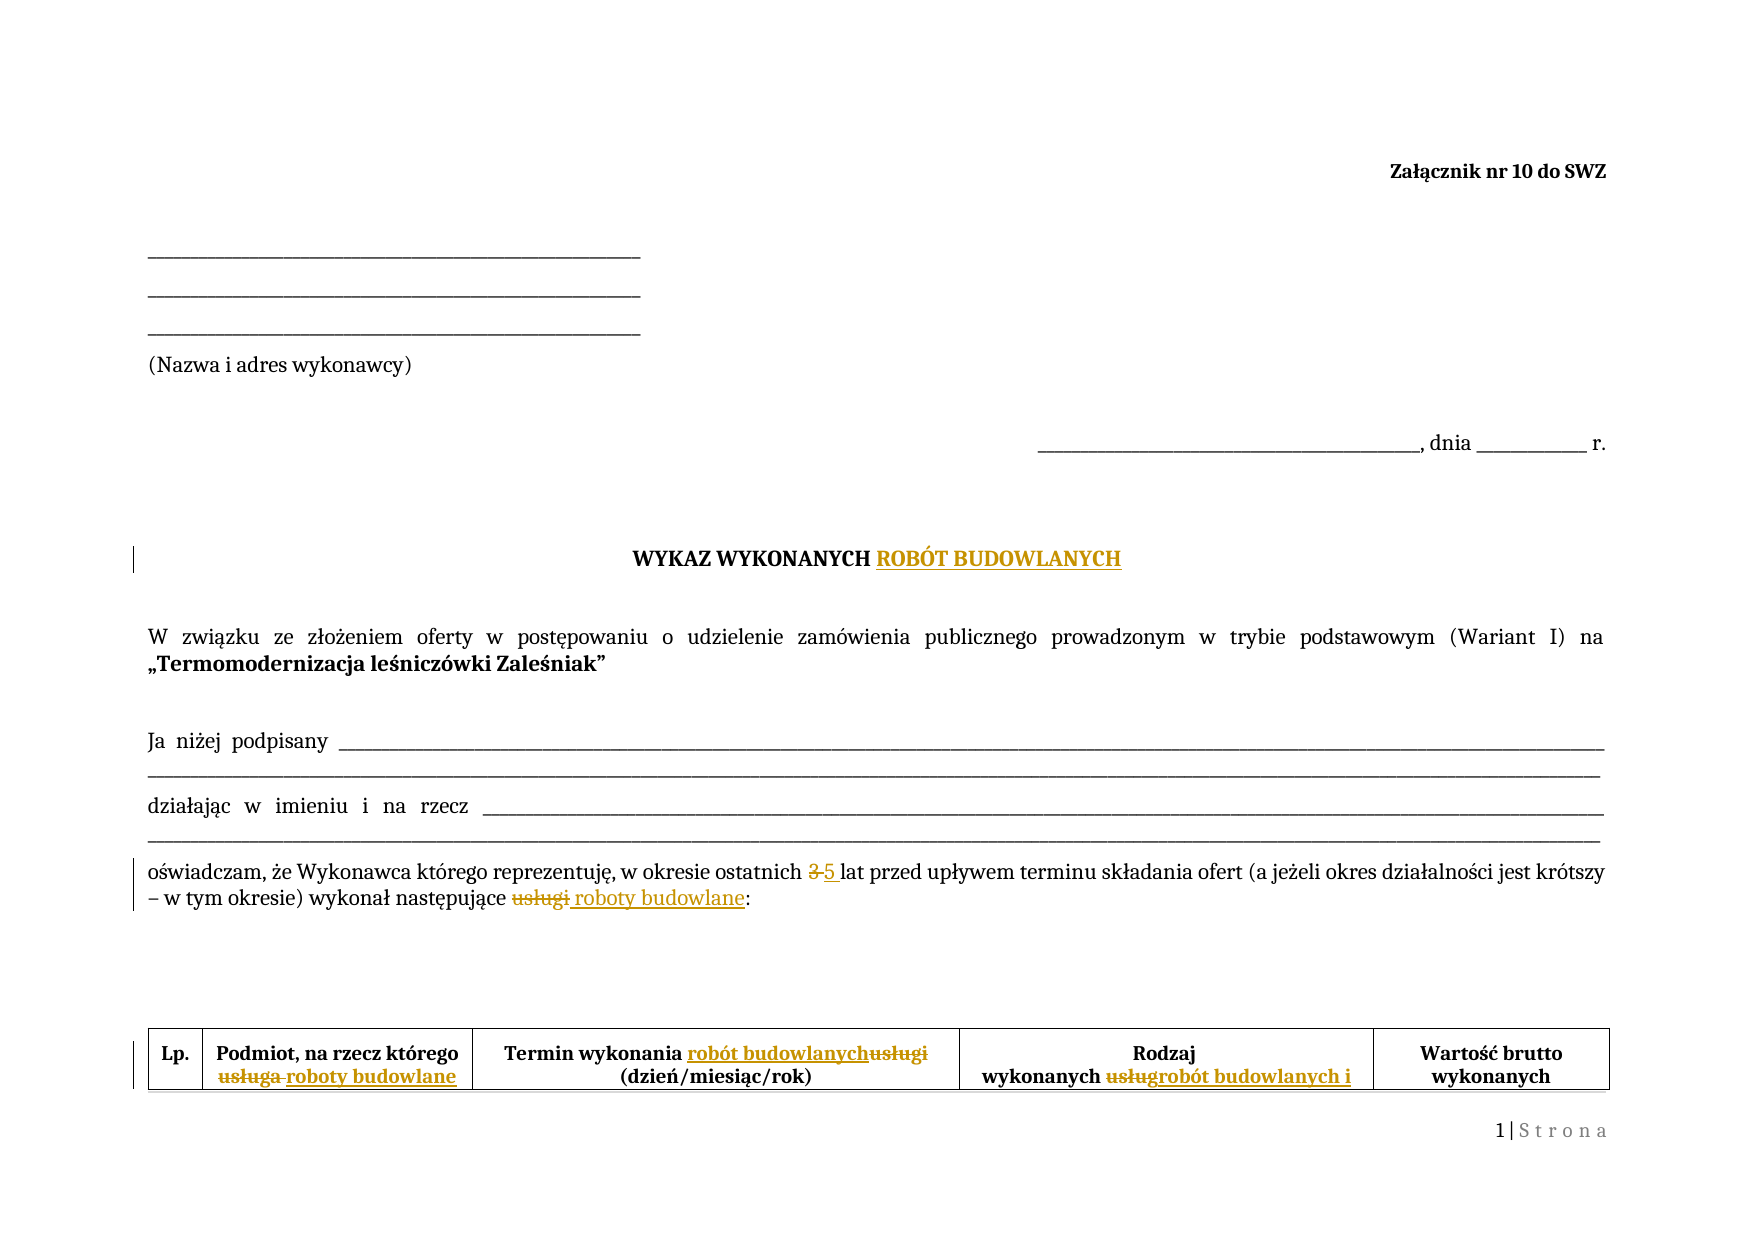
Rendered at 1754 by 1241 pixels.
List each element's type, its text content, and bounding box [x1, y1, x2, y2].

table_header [203, 1029, 472, 1089]
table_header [473, 1029, 959, 1089]
table_header Rodzaj wykonanych [960, 1029, 1373, 1089]
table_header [1374, 1029, 1609, 1089]
text __________________________________________________________ [148, 235, 1606, 262]
text oświadczam, że Wykonawca którego reprezentuję, w okresie ostatnich lat przed upływem terminu składania ofert (a jeżeli okres działalności jest krótszy – w tym okresie) wykonał następujące : [148, 858, 1606, 911]
text __________________________________________________________ [148, 313, 1606, 339]
text Ja niżej podpisany _____________________________________________________________________________________________________________________________________________________ ___________________________________________________________________________________________________________________________________________________________________________ [148, 728, 1606, 781]
text _____________________________________________, dnia _____________ r. [148, 430, 1606, 456]
text Załącznik nr 10 do SWZ [148, 160, 1606, 184]
text działając w imieniu i na rzecz ____________________________________________________________________________________________________________________________________ ___________________________________________________________________________________________________________________________________________________________________________ [148, 793, 1606, 846]
text __________________________________________________________ [148, 274, 1606, 301]
text WYKAZ WYKONANYCH [148, 546, 1606, 573]
text W związku ze złożeniem oferty w postępowaniu o udzielenie zamówienia publicznego prowadzonym w trybie podstawowym (Wariant I) na „Termomodernizacja leśniczówki Zaleśniak” [148, 624, 1606, 677]
table_header Lp. [149, 1029, 202, 1089]
text (Nazwa i adres wykonawcy) [148, 352, 1606, 378]
